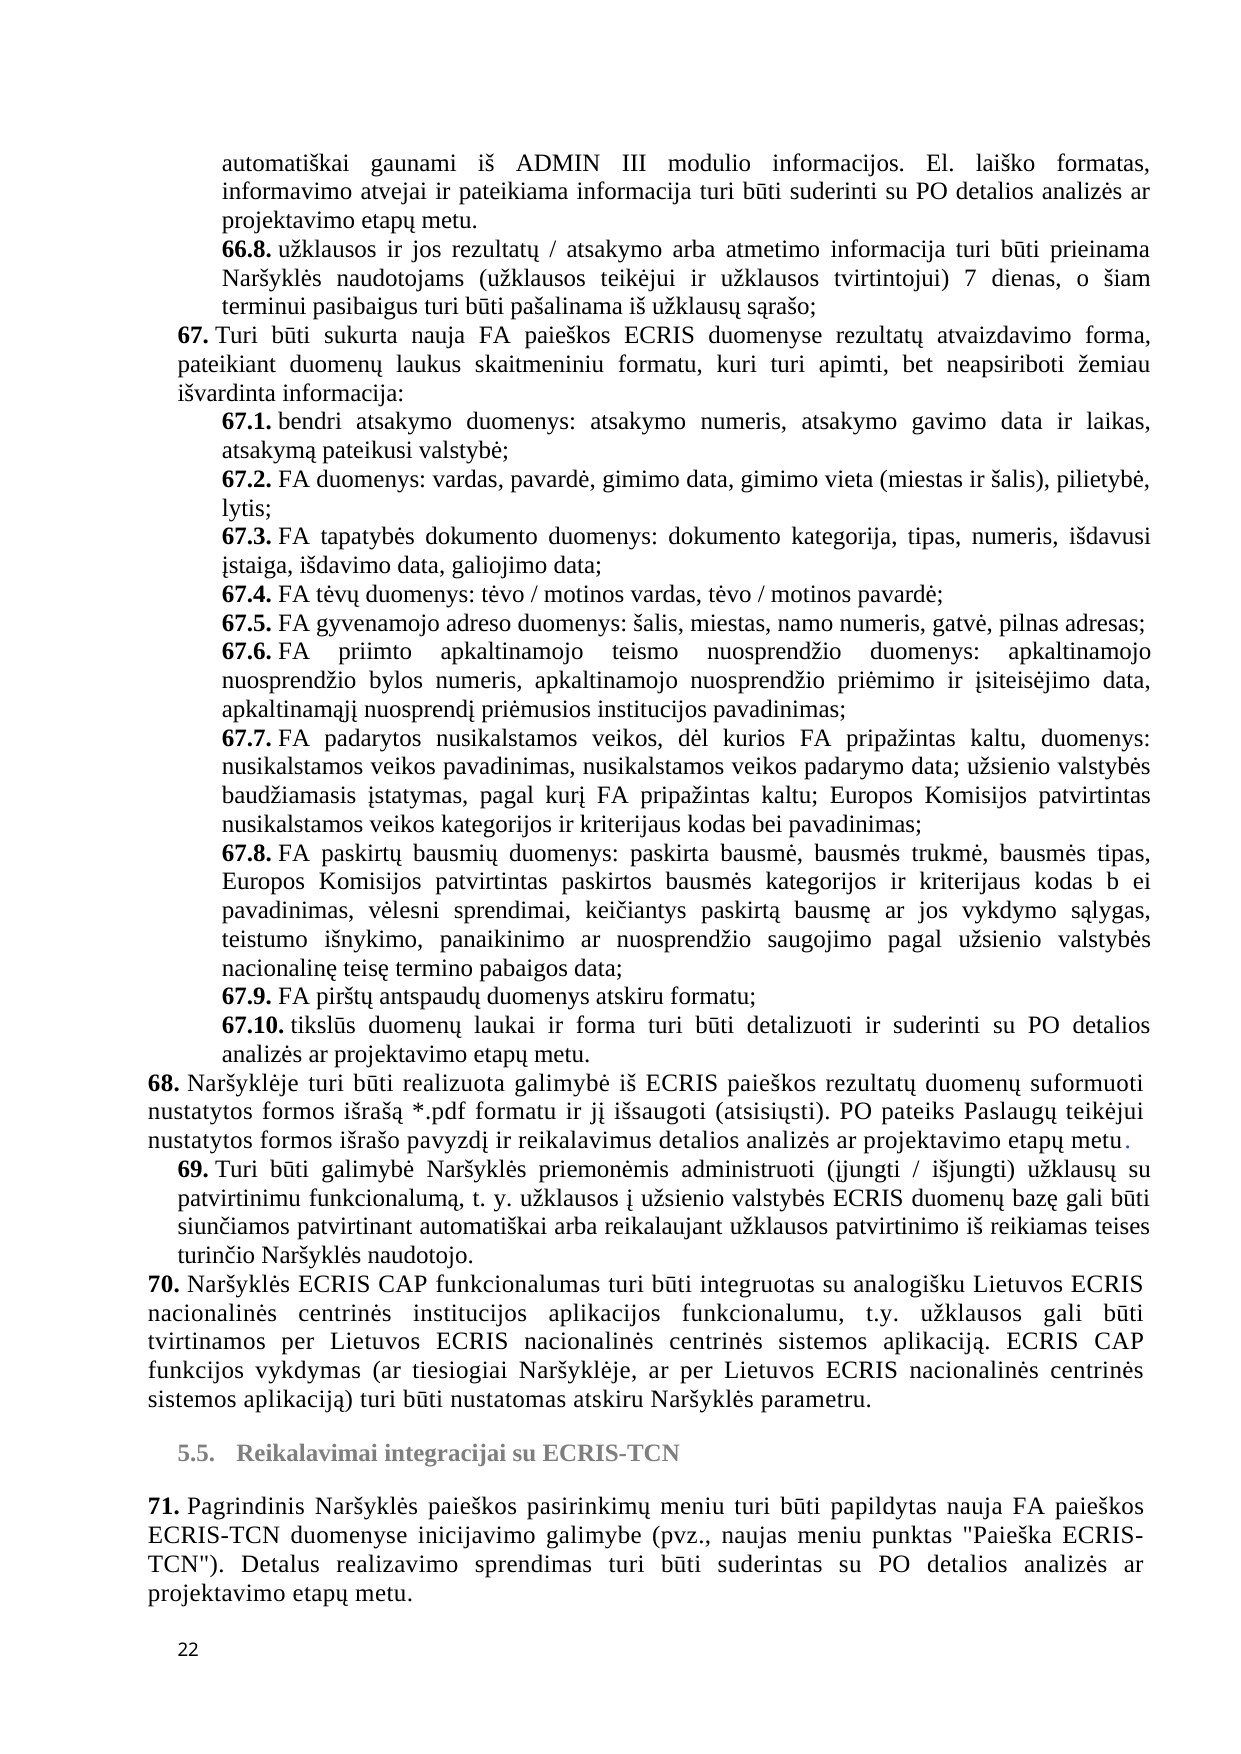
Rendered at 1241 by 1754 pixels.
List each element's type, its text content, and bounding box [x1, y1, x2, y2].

subtitle Reikalavimai integracijai su ECRIS-TCN [177, 1438, 1146, 1466]
list užklausos ir jos rezultatų / atsakymo arba atmetimo informacija turi būti prieinama Naršyklės naudotojams (užklausos teikėjui ir užklausos tvirtintojui) 7 dienas, o šiam terminui pasibaigus turi būti pašalinama iš užklausų sąrašo; [222, 234, 1152, 320]
list FA paskirtų bausmių duomenys: paskirta bausmė, bausmės trukmė, bausmės tipas, Europos Komisijos patvirtintas paskirtos bausmės kategorijos ir kriterijaus kodas b ei pavadinimas, vėlesni sprendimai, keičiantys paskirtą bausmę ar jos vykdymo sąlygas, teistumo išnykimo, panaikinimo ar nuosprendžio saugojimo pagal užsienio valstybės nacionalinę teisę termino pabaigos data; [222, 838, 1152, 981]
list Naršyklėje turi būti realizuota galimybė iš ECRIS paieškos rezultatų duomenų suformuoti nustatytos formos išrašą *.pdf formatu ir jį išsaugoti (atsisiųsti). PO pateiks Paslaugų teikėjui nustatytos formos išrašo pavyzdį ir reikalavimus detalios analizės ar projektavimo etapų metu. [148, 1068, 1146, 1154]
list Naršyklės ECRIS CAP funkcionalumas turi būti integruotas su analogišku Lietuvos ECRIS nacionalinės centrinės institucijos aplikacijos funkcionalumu, t.y. užklausos gali būti tvirtinamos per Lietuvos ECRIS nacionalinės centrinės sistemos aplikaciją. ECRIS CAP funkcijos vykdymas (ar tiesiogiai Naršyklėje, ar per Lietuvos ECRIS nacionalinės centrinės sistemos aplikaciją) turi būti nustatomas atskiru Naršyklės parametru. [148, 1269, 1146, 1413]
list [222, 148, 1152, 234]
list Turi būti sukurta nauja FA paieškos ECRIS duomenyse rezultatų atvaizdavimo forma, pateikiant duomenų laukus skaitmeniniu formatu, kuri turi apimti, bet neapsiriboti žemiau išvardinta informacija: [177, 320, 1152, 406]
list FA tapatybės dokumento duomenys: dokumento kategorija, tipas, numeris, išdavusi įstaiga, išdavimo data, galiojimo data; [222, 521, 1152, 579]
list FA pirštų antspaudų duomenys atskiru formatu; [222, 981, 1152, 1010]
list FA duomenys: vardas, pavardė, gimimo data, gimimo vieta (miestas ir šalis), pilietybė, lytis; [222, 464, 1152, 521]
list Pagrindinis Naršyklės paieškos pasirinkimų meniu turi būti papildytas nauja FA paieškos ECRIS-TCN duomenyse inicijavimo galimybe (pvz., naujas meniu punktas "Paieška ECRIS-TCN"). Detalus realizavimo sprendimas turi būti suderintas su PO detalios analizės ar projektavimo etapų metu. [148, 1491, 1146, 1606]
list bendri atsakymo duomenys: atsakymo numeris, atsakymo gavimo data ir laikas, atsakymą pateikusi valstybė; [222, 406, 1152, 464]
list FA gyvenamojo adreso duomenys: šalis, miestas, namo numeris, gatvė, pilnas adresas; [222, 608, 1152, 636]
list FA priimto apkaltinamojo teismo nuosprendžio duomenys: apkaltinamojo nuosprendžio bylos numeris, apkaltinamojo nuosprendžio priėmimo ir įsiteisėjimo data, apkaltinamąjį nuosprendį priėmusios institucijos pavadinimas; [222, 636, 1152, 723]
list FA tėvų duomenys: tėvo / motinos vardas, tėvo / motinos pavardė; [222, 579, 1152, 608]
list tikslūs duomenų laukai ir forma turi būti detalizuoti ir suderinti su PO detalios analizės ar projektavimo etapų metu. [222, 1010, 1152, 1068]
list Turi būti galimybė Naršyklės priemonėmis administruoti (įjungti / išjungti) užklausų su patvirtinimu funkcionalumą, t. y. užklausos į užsienio valstybės ECRIS duomenų bazę gali būti siunčiamos patvirtinant automatiškai arba reikalaujant užklausos patvirtinimo iš reikiamas teises turinčio Naršyklės naudotojo. [177, 1154, 1152, 1269]
list FA padarytos nusikalstamos veikos, dėl kurios FA pripažintas kaltu, duomenys: nusikalstamos veikos pavadinimas, nusikalstamos veikos padarymo data; užsienio valstybės baudžiamasis įstatymas, pagal kurį FA pripažintas kaltu; Europos Komisijos patvirtintas nusikalstamos veikos kategorijos ir kriterijaus kodas bei pavadinimas; [222, 723, 1152, 838]
